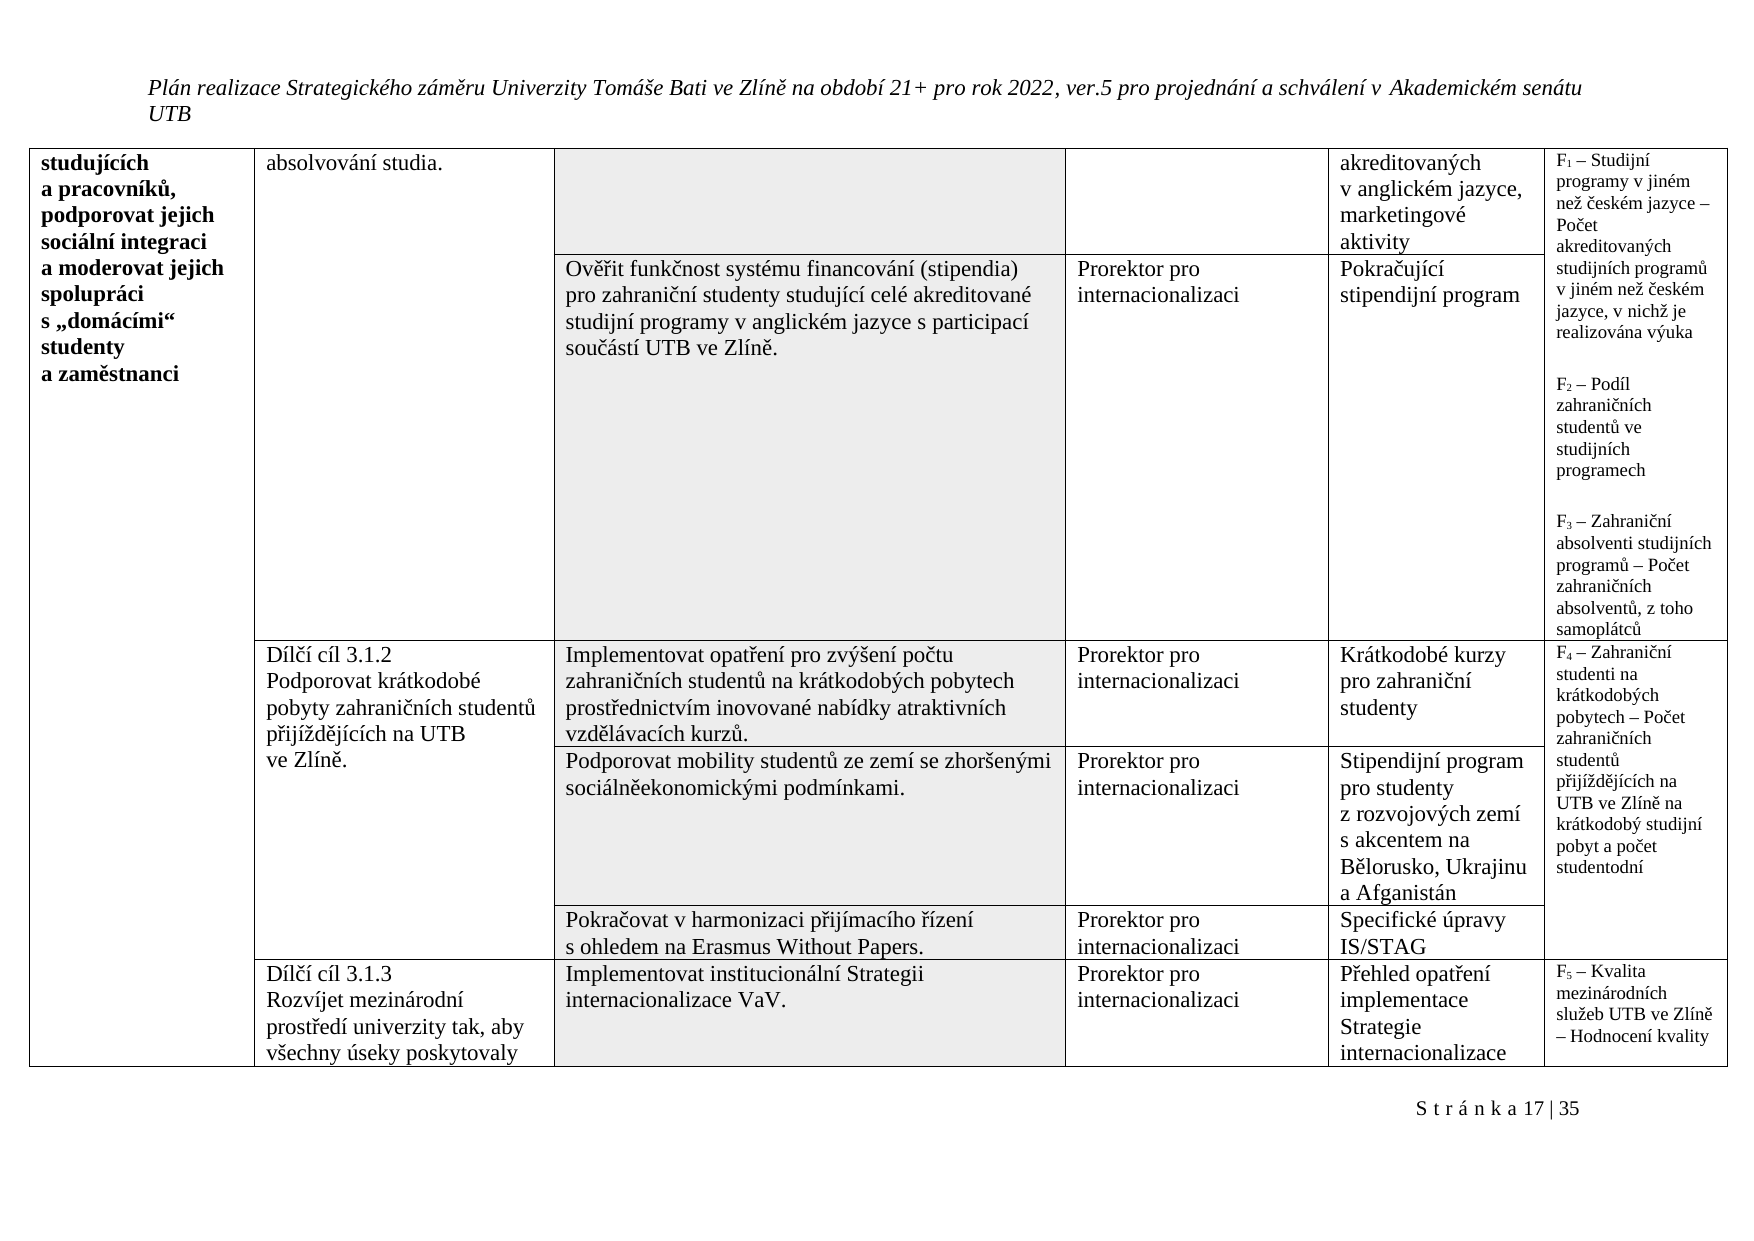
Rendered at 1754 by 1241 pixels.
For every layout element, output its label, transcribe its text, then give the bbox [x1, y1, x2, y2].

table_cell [1066, 149, 1328, 254]
table_cell Pokračovat v harmonizaci přijímacího řízení s ohledem na Erasmus Without Papers. [555, 906, 1065, 959]
table_cell Prorektor pro internacionalizaci [1066, 747, 1328, 905]
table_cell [30, 149, 254, 1066]
table_cell Krátkodobé kurzy pro zahraniční studenty [1329, 641, 1544, 746]
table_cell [555, 960, 1065, 1066]
table_cell Implementovat opatření pro zvýšení počtu zahraničních studentů na krátkodobých pobytech prostřednictvím inovované nabídky atraktivních vzdělávacích kurzů. [555, 641, 1065, 746]
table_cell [255, 149, 554, 640]
table_cell Prorektor pro internacionalizaci [1066, 641, 1328, 746]
table_cell Prorektor pro internacionalizaci [1066, 906, 1328, 959]
table_cell Specifické úpravy IS/STAG [1329, 906, 1544, 959]
table_cell F4 – Zahraniční studenti na krátkodobých pobytech – Počet zahraničních studentů přijíždějících na UTB ve Zlíně na krátkodobý studijní pobyt a počet studentodní [1545, 641, 1727, 959]
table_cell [555, 149, 1065, 254]
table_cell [1329, 149, 1544, 254]
table_cell Podporovat mobility studentů ze zemí se zhoršenými sociálněekonomickými podmínkami. [555, 747, 1065, 905]
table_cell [1545, 960, 1727, 1066]
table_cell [1329, 960, 1544, 1066]
table_cell Pokračující stipendijní program [1329, 255, 1544, 640]
table_cell Stipendijní program pro studenty z rozvojových zemí s akcentem na Bělorusko, Ukrajinu a Afganistán [1329, 747, 1544, 905]
table_cell Ověřit funkčnost systému financování (stipendia) pro zahraniční studenty studující celé akreditované studijní programy v anglickém jazyce s participací součástí UTB ve Zlíně. [555, 255, 1065, 640]
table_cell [1545, 149, 1727, 640]
table_cell Dílčí cíl 3.1.2 Podporovat krátkodobé pobyty zahraničních studentů přijíždějících na UTB ve Zlíně. [255, 641, 554, 959]
table_cell Prorektor pro internacionalizaci [1066, 255, 1328, 640]
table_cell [255, 960, 554, 1066]
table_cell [1066, 960, 1328, 1066]
